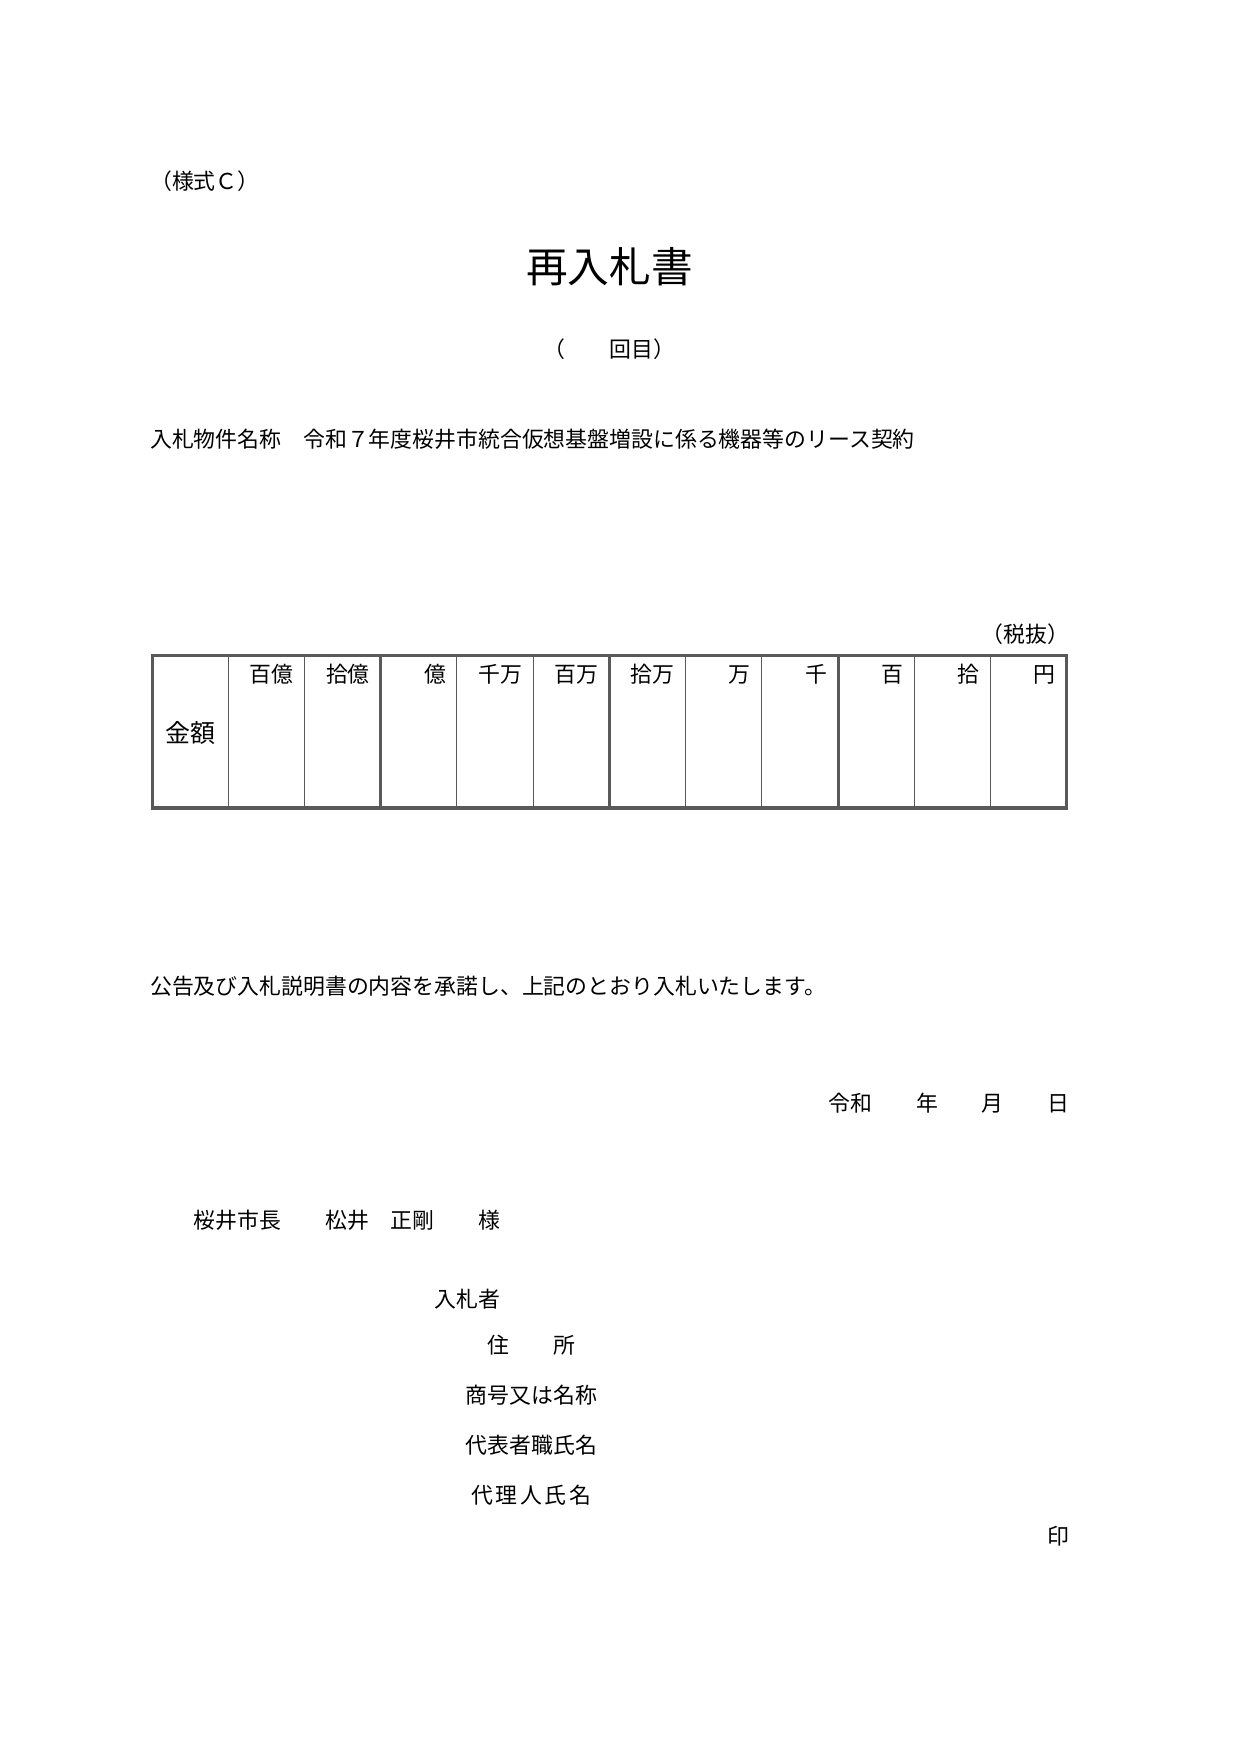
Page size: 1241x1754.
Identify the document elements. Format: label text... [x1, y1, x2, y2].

text （様式Ｃ） [150, 161, 1069, 200]
text 入札者 [434, 1278, 1069, 1317]
text 入札物件名称 令和７年度桜井市統合仮想基盤増設に係る機器等のリース契約 [150, 418, 1069, 458]
text （税抜） [150, 614, 1069, 653]
text 令和 年 月 日 [150, 1083, 1069, 1122]
text （ 回目） [150, 328, 1069, 367]
text 再入札書 [150, 225, 1069, 303]
text 桜井市長 松井 正剛 様 [172, 1200, 1069, 1239]
text 公告及び入札説明書の内容を承諾し、上記のとおり入札いたします。 [150, 965, 1069, 1004]
